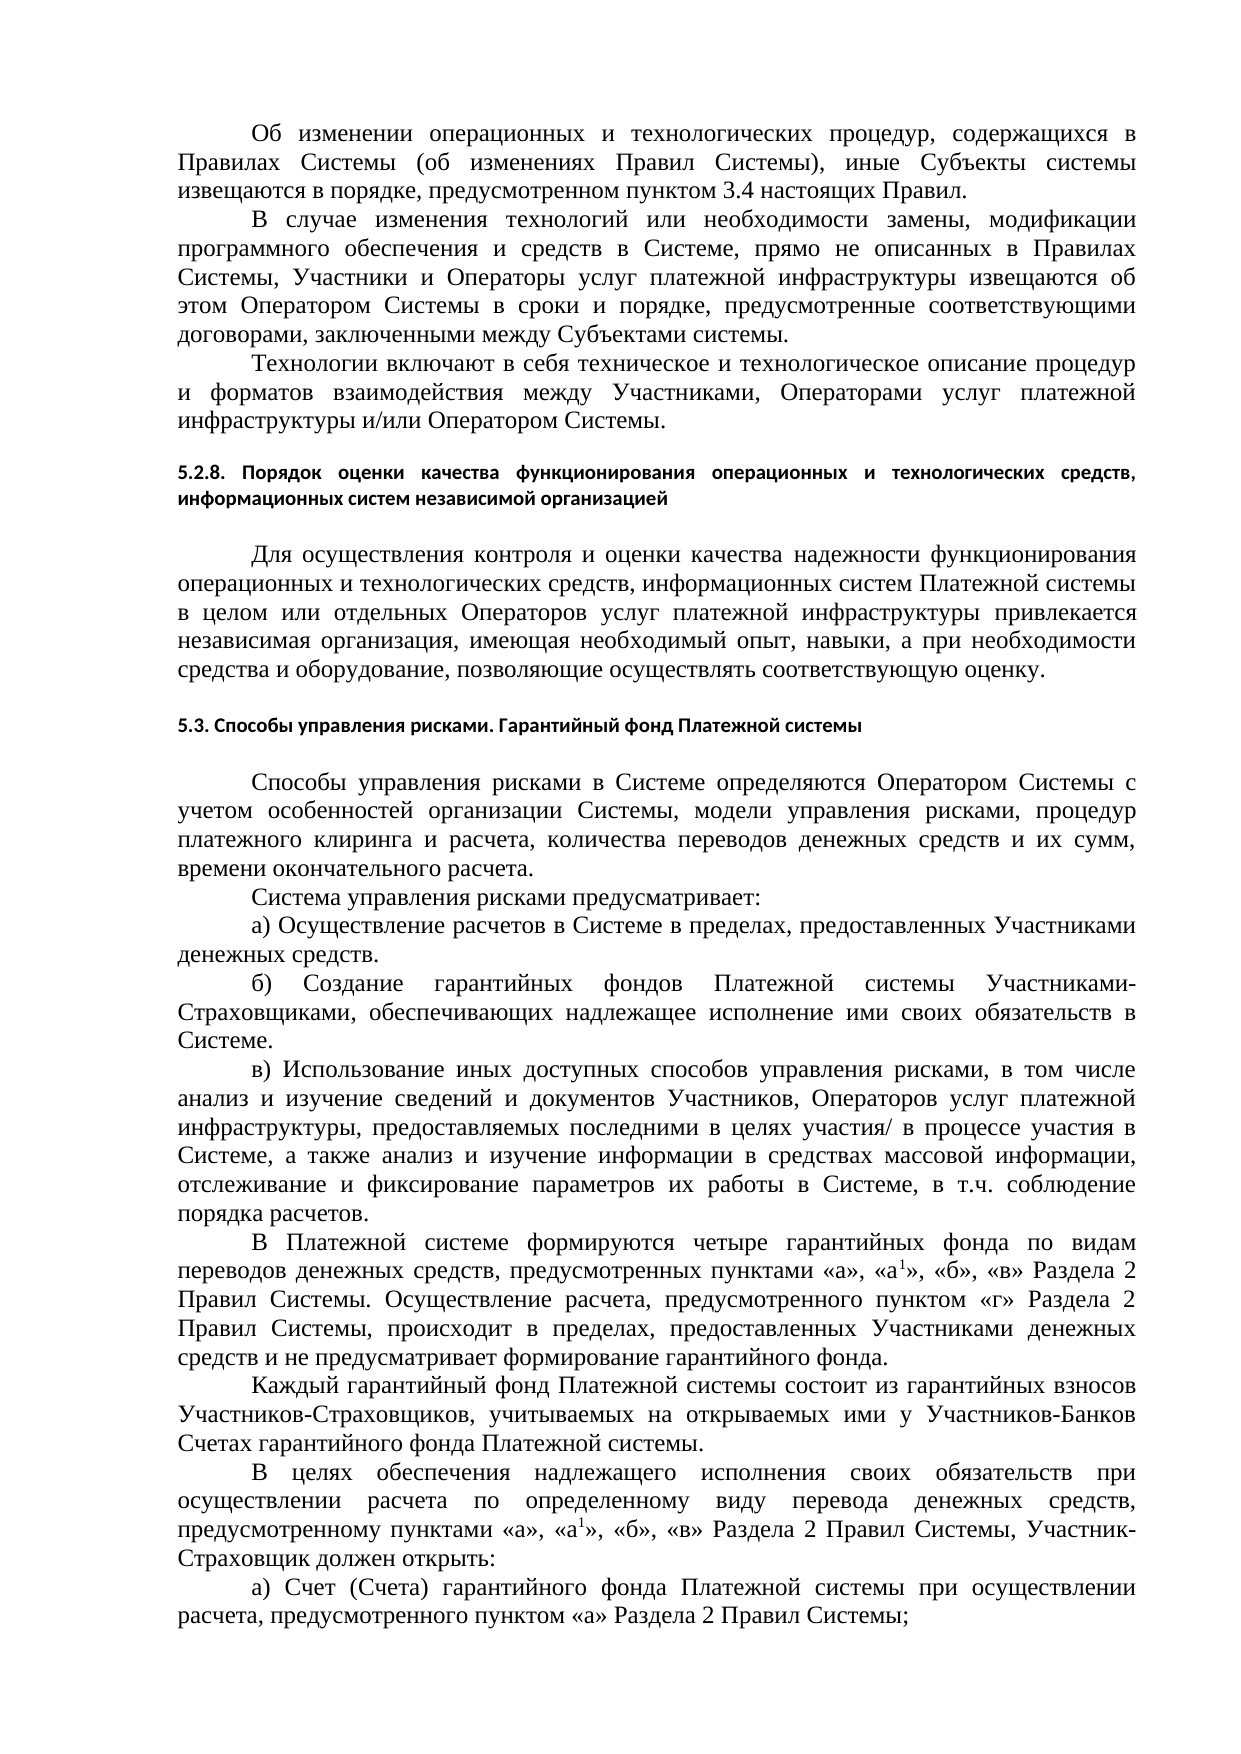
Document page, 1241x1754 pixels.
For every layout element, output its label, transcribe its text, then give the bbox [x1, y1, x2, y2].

text б) Создание гарантийных фондов Платежной системы Участниками-Страховщиками, обеспечивающих надлежащее исполнение ими своих обязательств в Системе. [177, 968, 1137, 1054]
text а) Осуществление расчетов в Системе в пределах, предоставленных Участниками денежных средств. [177, 911, 1137, 968]
text в) Использование иных доступных способов управления рисками, в том числе анализ и изучение сведений и документов Участников, Операторов услуг платежной инфраструктуры, предоставляемых последними в целях участия/ в процессе участия в Системе, а также анализ и изучение информации в средствах массовой информации, отслеживание и фиксирование параметров их работы в Системе, в т.ч. соблюдение порядка расчетов. [177, 1054, 1137, 1227]
text Для осуществления контроля и оценки качества надежности функционирования операционных и технологических средств, информационных систем Платежной системы в целом или отдельных Операторов услуг платежной инфраструктуры привлекается независимая организация, имеющая необходимый опыт, навыки, а при необходимости средства и оборудование, позволяющие осуществлять соответствующую оценку. [177, 539, 1137, 683]
text Способы управления рисками в Системе определяются Оператором Системы с учетом особенностей организации Системы, модели управления рисками, процедур платежного клиринга и расчета, количества переводов денежных средств и их сумм, времени окончательного расчета. [177, 767, 1137, 882]
text Технологии включают в себя техническое и технологическое описание процедур и форматов взаимодействия между Участниками, Операторами услуг платежной инфраструктуры и/или Оператором Системы. [177, 348, 1137, 434]
text Каждый гарантийный фонд Платежной системы состоит из гарантийных взносов Участников-Страховщиков, учитываемых на открываемых ими у Участников-Банков Счетах гарантийного фонда Платежной системы. [177, 1371, 1137, 1457]
text В Платежной системе формируются четыре гарантийных фонда по видам переводов денежных средств, предусмотренных пунктами «а», «а1», «б», «в» Раздела 2 Правил Системы. Осуществление расчета, предусмотренного пунктом «г» Раздела 2 Правил Системы, происходит в пределах, предоставленных Участниками денежных средств и не предусматривает формирование гарантийного фонда. [177, 1227, 1137, 1371]
text В целях обеспечения надлежащего исполнения своих обязательств при осуществлении расчета по определенному виду перевода денежных средств, предусмотренному пунктами «а», «а1», «б», «в» Раздела 2 Правил Системы, Участник-Страховщик должен открыть: [177, 1457, 1137, 1572]
text Об изменении операционных и технологических процедур, содержащихся в Правилах Системы (об изменениях Правил Системы), иные Субъекты системы извещаются в порядке, предусмотренном пунктом 3.4 настоящих Правил. [177, 118, 1137, 204]
subtitle 5.2.8. Порядок оценки качества функционирования операционных и технологических средств, информационных систем независимой организацией [177, 459, 1137, 510]
text В случае изменения технологий или необходимости замены, модификации программного обеспечения и средств в Системе, прямо не описанных в Правилах Системы, Участники и Операторы услуг платежной инфраструктуры извещаются об этом Оператором Системы в сроки и порядке, предусмотренные соответствующими договорами, заключенными между Субъектами системы. [177, 204, 1137, 348]
text а) Счет (Счета) гарантийного фонда Платежной системы при осуществлении расчета, предусмотренного пунктом «а» Раздела 2 Правил Системы; [177, 1572, 1137, 1629]
subtitle 5.3. Способы управления рисками. Гарантийный фонд Платежной системы [177, 712, 1137, 738]
text Система управления рисками предусматривает: [177, 882, 1137, 911]
